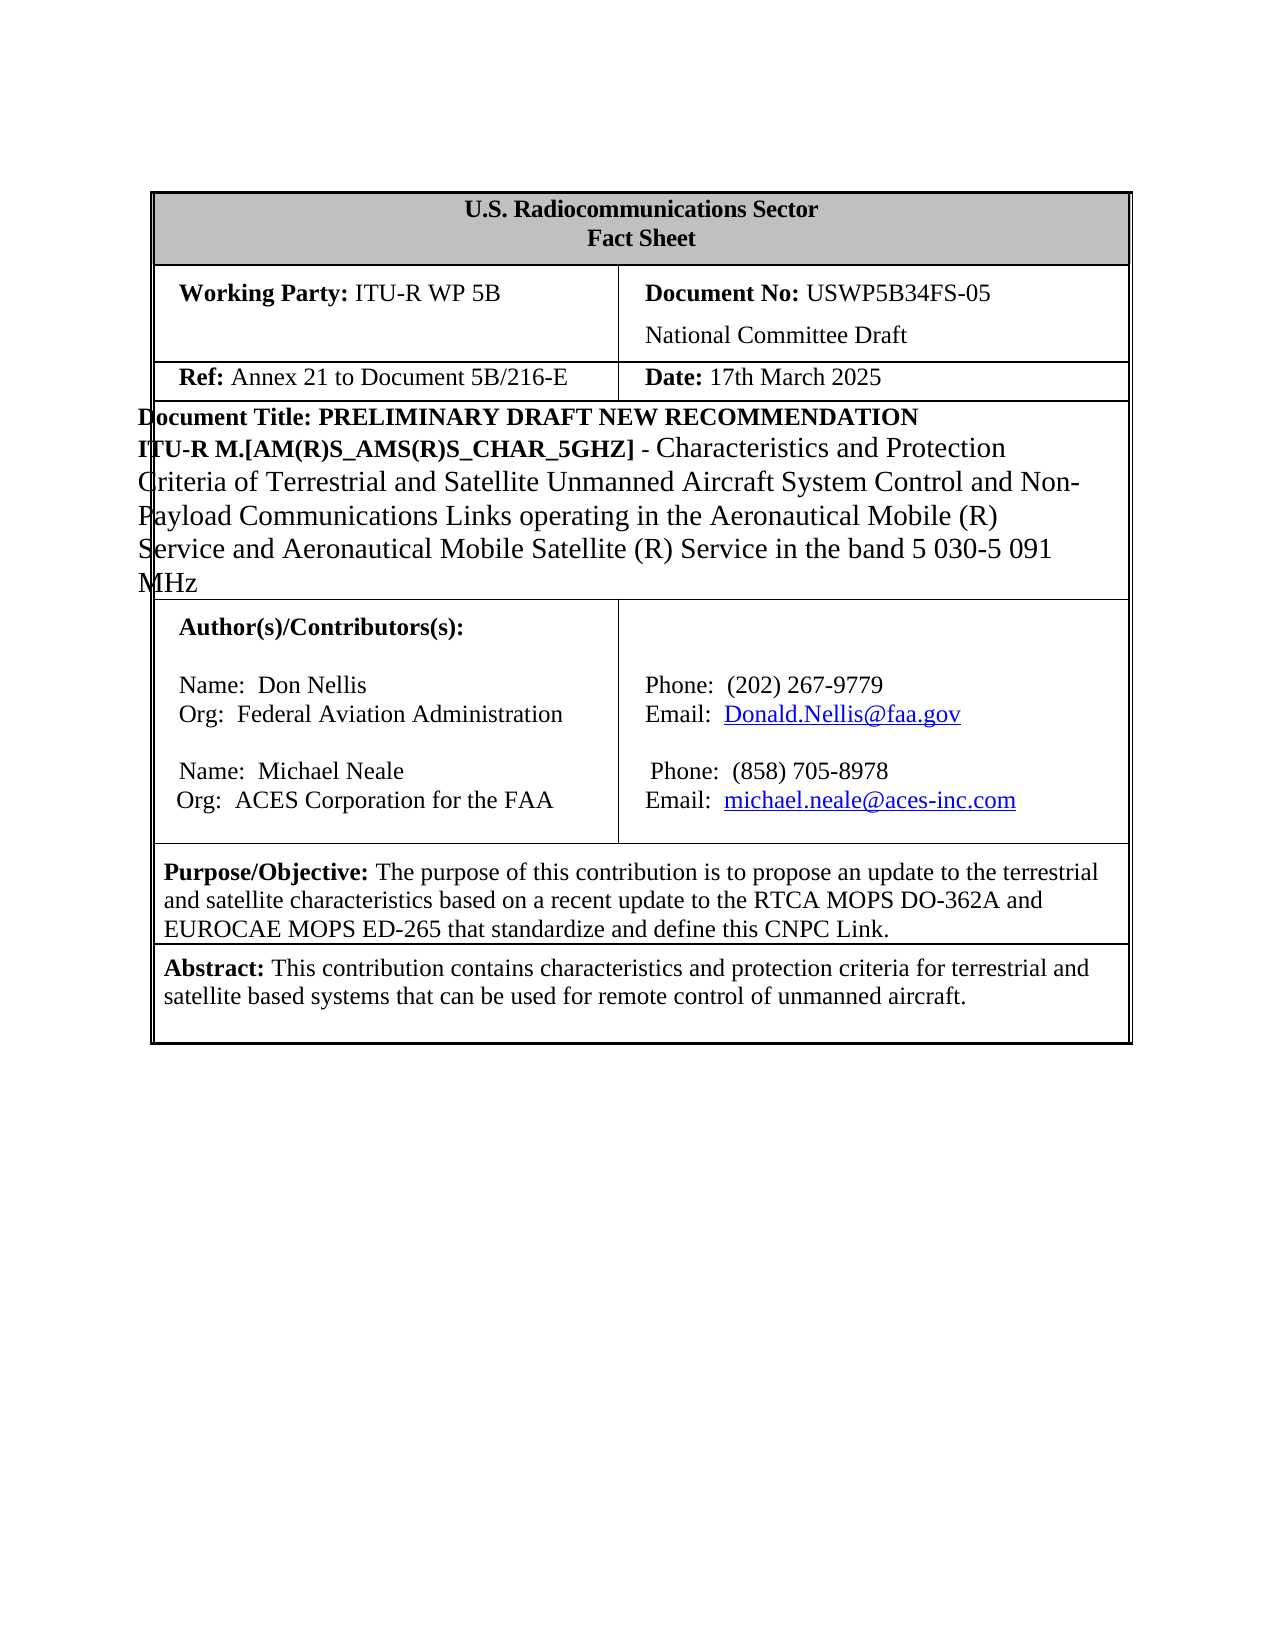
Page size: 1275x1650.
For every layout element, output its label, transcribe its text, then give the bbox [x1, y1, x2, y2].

table_cell Abstract: This contribution contains characteristics and protection criteria for terrestrial and satellite based systems that can be used for remote control of unmanned aircraft. [155, 945, 1128, 1042]
table_cell Date: 17th March 2025 [619, 363, 1128, 400]
table_cell [155, 402, 1128, 598]
table_cell Purpose/Objective: The purpose of this contribution is to propose an update to the terrestrial and satellite characteristics based on a recent update to the RTCA MOPS DO-362A and EUROCAE MOPS ED-265 that standardize and define this CNPC Link. [155, 844, 1128, 943]
table_header U.S. Radiocommunications Sector Fact Sheet [155, 194, 1128, 264]
table_cell Author(s)/Contributors(s): Name: Don Nellis Org: Federal Aviation Administration Name: Michael Neale Org: ACES Corporation for the FAA [155, 600, 618, 842]
table_cell Document No: USWP5B34FS-05 National Committee Draft [619, 266, 1128, 361]
table_cell Phone: (202) 267-9779 Email: Donald.Nellis@faa.gov Phone: (858) 705-8978 Email: michael.neale@aces-inc.com [619, 600, 1128, 842]
table_cell Working Party: ITU-R WP 5B [155, 266, 618, 361]
table_cell Ref: Annex 21 to Document 5B/216-E [155, 363, 618, 400]
